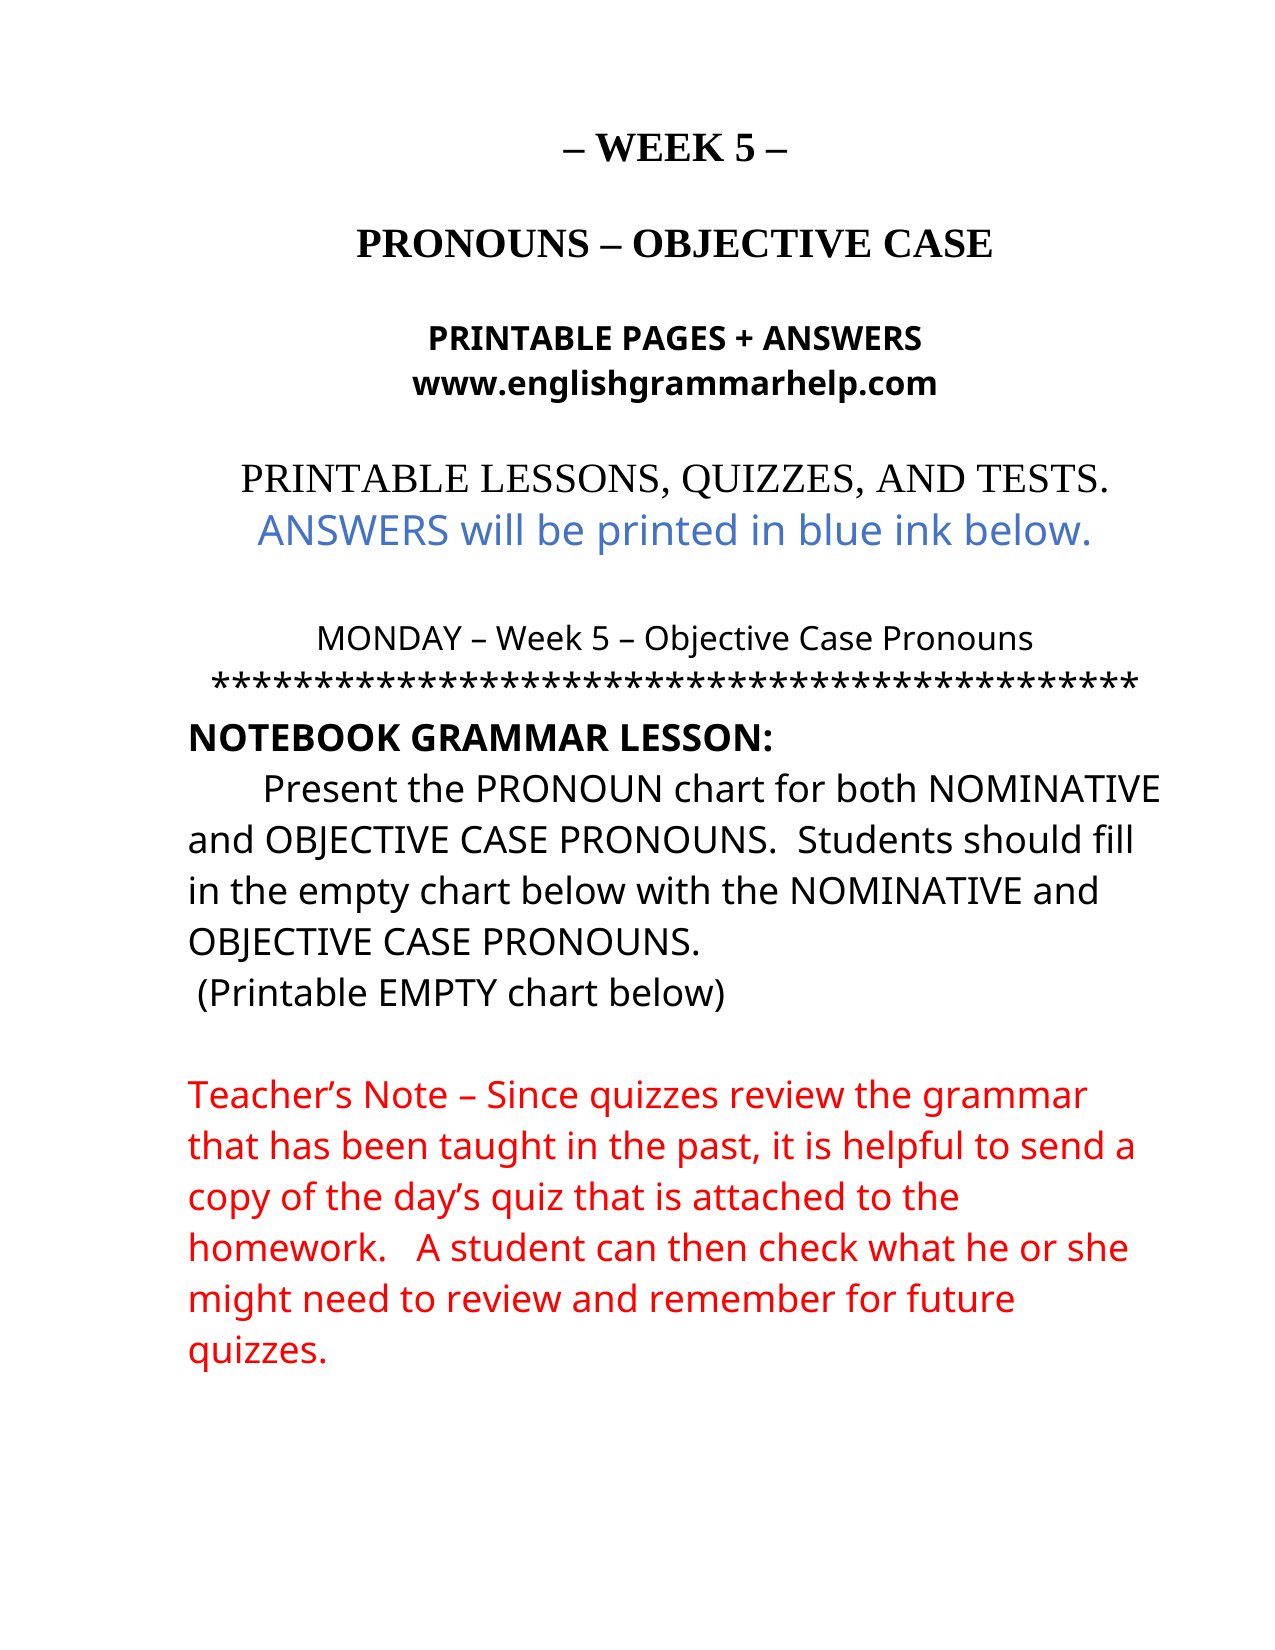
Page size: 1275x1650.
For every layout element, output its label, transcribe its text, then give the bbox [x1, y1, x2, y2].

text ********************************************* [187, 660, 1162, 711]
text ANSWERS will be printed in blue ink below. [187, 501, 1162, 558]
text PRINTABLE PAGES + ANSWERS [187, 314, 1162, 360]
text – WEEK 5 – [187, 123, 1162, 171]
text NOTEBOOK GRAMMAR LESSON: [187, 711, 1162, 762]
text PRONOUNS – OBJECTIVE CASE [187, 219, 1162, 267]
text Teacher’s Note – Since quizzes review the grammar that has been taught in the past, it is helpful to send a copy of the day’s quiz that is attached to the homework. A student can then check what he or she might need to review and remember for future quizzes. [187, 1068, 1162, 1375]
text www.englishgrammarhelp.com [187, 360, 1162, 405]
text (Printable EMPTY chart below) [187, 966, 1162, 1017]
text MONDAY – Week 5 – Objective Case Pronouns [187, 615, 1162, 660]
text PRINTABLE LESSONS, QUIZZES, AND TESTS. [187, 453, 1162, 501]
text Present the PRONOUN chart for both NOMINATIVE and OBJECTIVE CASE PRONOUNS. Students should fill in the empty chart below with the NOMINATIVE and OBJECTIVE CASE PRONOUNS. [187, 762, 1162, 966]
